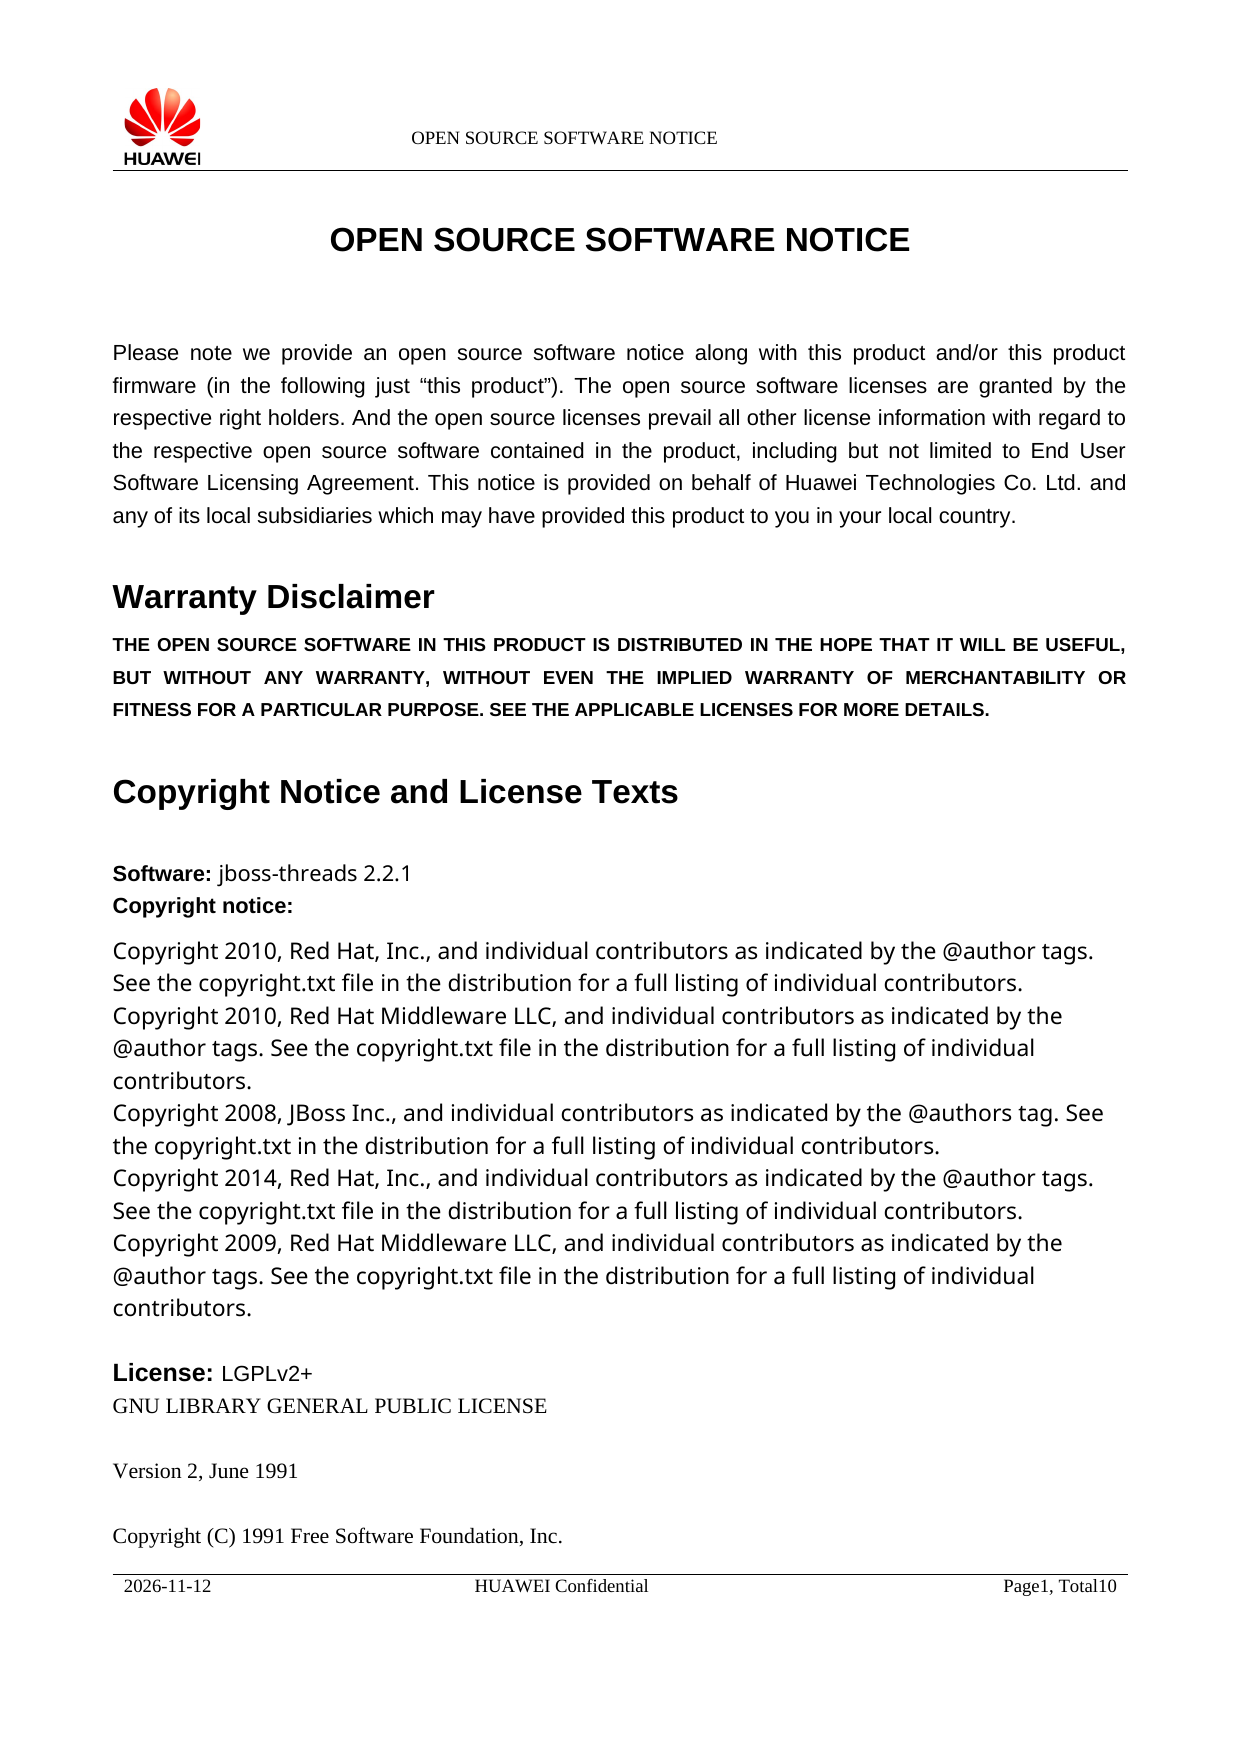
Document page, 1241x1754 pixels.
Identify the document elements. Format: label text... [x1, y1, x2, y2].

text License: LGPLv2+ [112, 1356, 1128, 1389]
text Copyright Notice and License Texts [112, 759, 1128, 824]
text Copyright 2010, Red Hat, Inc., and individual contributors as indicated by the @author tags. See the copyright.txt file in the distribution for a full listing of individual contributors. Copyright 2010, Red Hat Middleware LLC, and individual contributors as indicated by the @author tags. See the copyright.txt file in the distribution for a full listing of individual contributors. Copyright 2008, JBoss Inc., and individual contributors as indicated by the @authors tag. See the copyright.txt in the distribution for a full listing of individual contributors. Copyright 2014, Red Hat, Inc., and individual contributors as indicated by the @author tags. See the copyright.txt file in the distribution for a full listing of individual contributors. Copyright 2009, Red Hat Middleware LLC, and individual contributors as indicated by the @author tags. See the copyright.txt file in the distribution for a full listing of individual contributors. [112, 934, 1128, 1356]
text OPEN SOURCE SOFTWARE NOTICE [112, 206, 1128, 271]
text Copyright notice: [112, 889, 1128, 921]
picture [124, 88, 201, 165]
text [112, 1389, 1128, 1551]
text Warranty Disclaimer [112, 564, 1128, 629]
text The open source software in this product is distributed in the hope that it will be useful, but WITHOUT ANY WARRANTY, without even the implied warranty of MERCHANTABILITY or FITNESS FOR A PARTICULAR PURPOSE. See the applicable licenses for more details. [112, 629, 1128, 726]
title Software: jboss-threads 2.2.1 [112, 856, 1128, 889]
text Please note we provide an open source software notice along with this product and/or this product firmware (in the following just “this product”). The open source software licenses are granted by the respective right holders. And the open source licenses prevail all other license information with regard to the respective open source software contained in the product, including but not limited to End User Software Licensing Agreement. This notice is provided on behalf of Huawei Technologies Co. Ltd. and any of its local subsidiaries which may have provided this product to you in your local country. [112, 336, 1128, 531]
